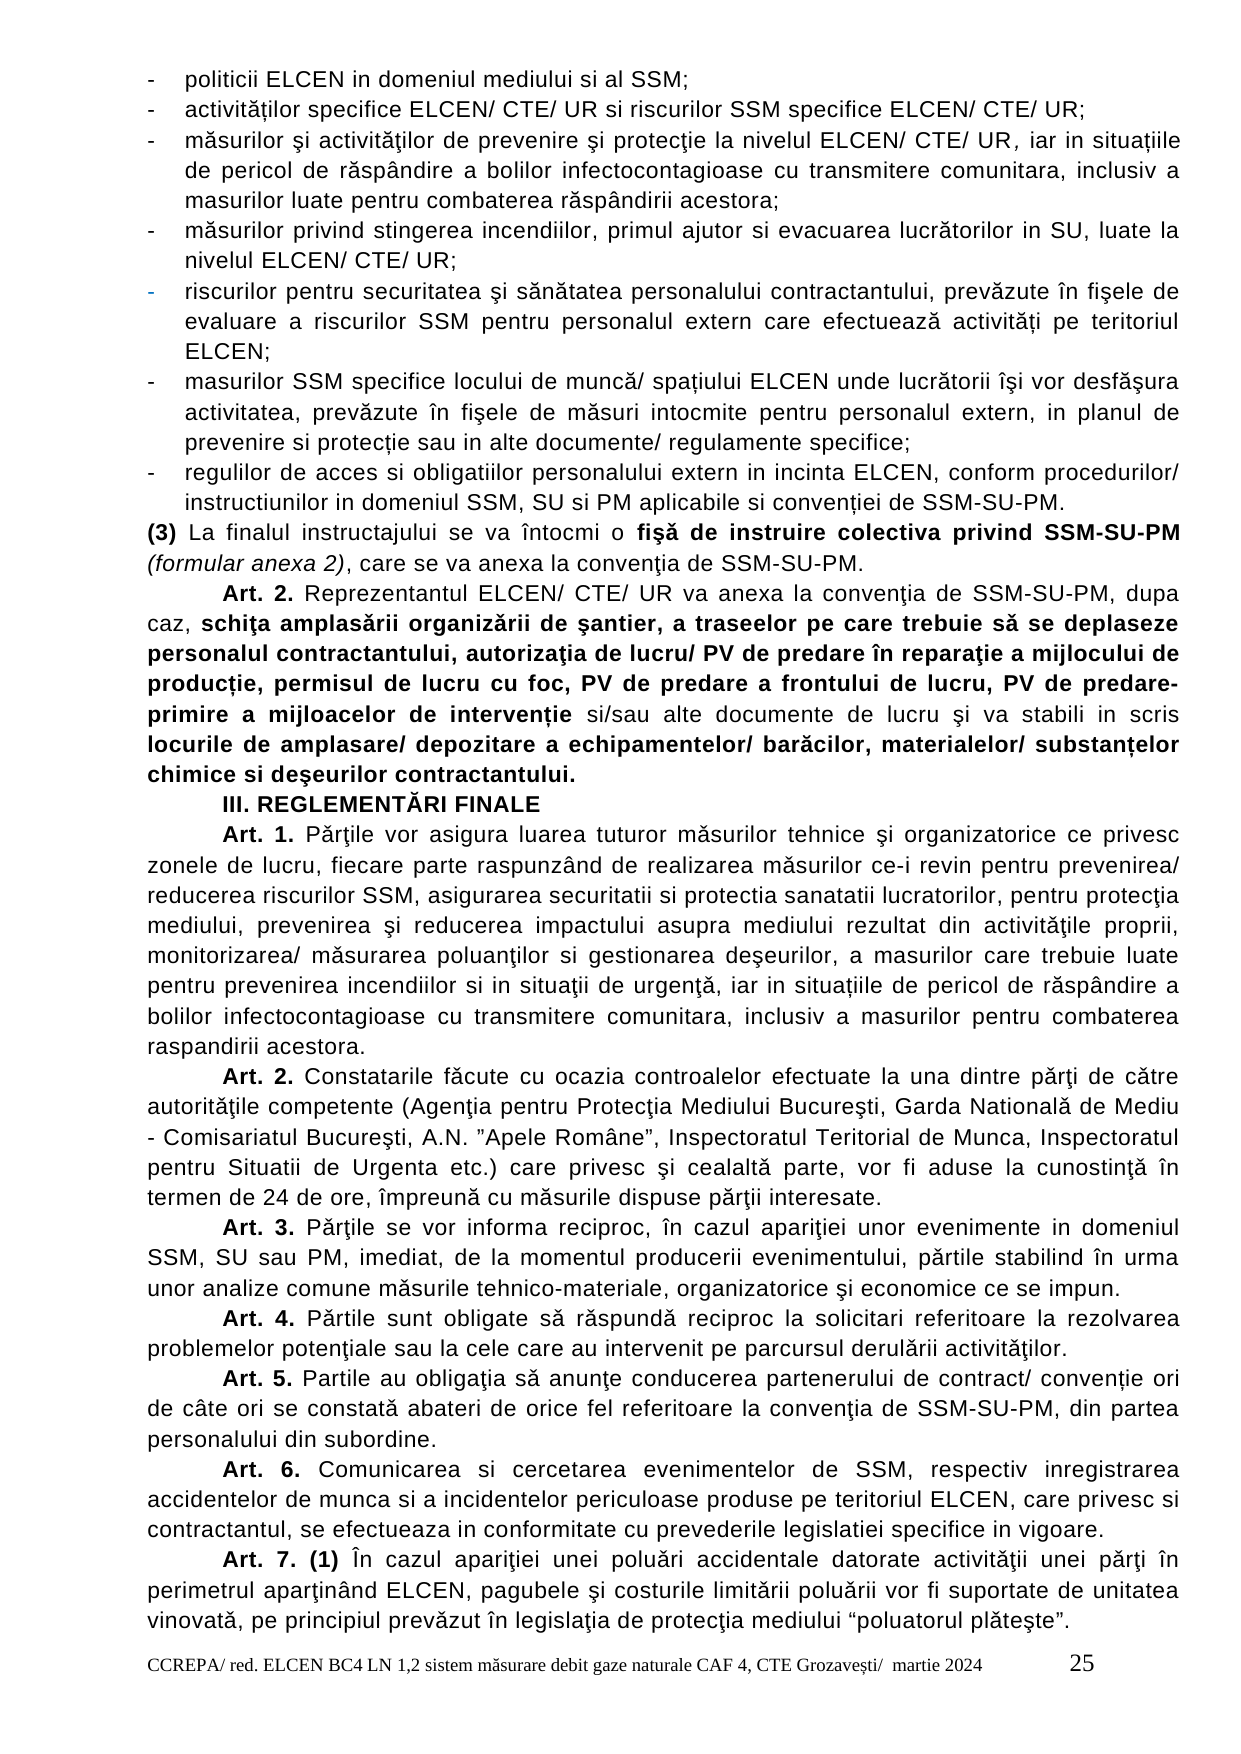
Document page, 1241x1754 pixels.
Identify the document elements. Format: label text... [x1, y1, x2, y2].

list politicii ELCEN in domeniul mediului si al SSM; [147, 66, 1181, 92]
text Art. 1. Pǎrţile vor asigura luarea tuturor mǎsurilor tehnice şi organizatorice ce privesc zonele de lucru, fiecare parte raspunzând de realizarea mǎsurilor ce-i revin pentru prevenirea/ reducerea riscurilor SSM, asigurarea securitatii si protectia sanatatii lucratorilor, pentru protecţia mediului, prevenirea şi reducerea impactului asupra mediului rezultat din activitǎţile proprii, monitorizarea/ mǎsurarea poluanţilor si gestionarea deşeurilor, a masurilor care trebuie luate pentru prevenirea incendiilor si in situaţii de urgenţǎ, iar in situațiile de pericol de răspândire a bolilor infectocontagioase cu transmitere comunitara, inclusiv a masurilor pentru combaterea raspandirii acestora. [147, 821, 1181, 1059]
list regulilor de acces si obligatiilor personalului extern in incinta ELCEN, conform procedurilor/ instructiunilor in domeniul SSM, SU si PM aplicabile si convenției de SSM-SU-PM. [147, 459, 1181, 515]
text III. REGLEMENTĂRI FINALE [147, 791, 1181, 817]
text Art. 6. Comunicarea si cercetarea evenimentelor de SSM, respectiv inregistrarea accidentelor de munca si a incidentelor periculoase produse pe teritoriul ELCEN, care privesc si contractantul, se efectueaza in conformitate cu prevederile legislatiei specifice in vigoare. [147, 1456, 1181, 1542]
text Art. 2. Reprezentantul ELCEN/ CTE/ UR va anexa la convenţia de SSM-SU-PM, dupa caz, schiţa amplasǎrii organizǎrii de şantier, a traseelor pe care trebuie sǎ se deplaseze personalul contractantului, autorizaţia de lucru/ PV de predare în reparaţie a mijlocului de producție, permisul de lucru cu foc, PV de predare a frontului de lucru, PV de predare-primire a mijloacelor de intervenție si/sau alte documente de lucru şi va stabili in scris locurile de amplasare/ depozitare a echipamentelor/ barăcilor, materialelor/ substanțelor chimice si deşeurilor contractantului. [147, 580, 1181, 787]
list măsurilor privind stingerea incendiilor, primul ajutor si evacuarea lucrătorilor in SU, luate la nivelul ELCEN/ CTE/ UR; [147, 217, 1181, 274]
list riscurilor pentru securitatea şi sănătatea personalului contractantului, prevăzute în fişele de evaluare a riscurilor SSM pentru personalul extern care efectuează activități pe teritoriul ELCEN; [147, 278, 1181, 364]
text Art. 3. Pǎrţile se vor informa reciproc, în cazul apariţiei unor evenimente in domeniul SSM, SU sau PM, imediat, de la momentul producerii evenimentului, pǎrtile stabilind în urma unor analize comune mǎsurile tehnico-materiale, organizatorice şi economice ce se impun. [147, 1214, 1181, 1301]
text Art. 7. (1) În cazul apariţiei unei poluǎri accidentale datorate activitǎţii unei pǎrţi în perimetrul aparţinând ELCEN, pagubele şi costurile limitǎrii poluǎrii vor fi suportate de unitatea vinovatǎ, pe principiul prevǎzut în legislaţia de protecţia mediului “poluatorul plǎteşte”. [147, 1546, 1181, 1633]
list măsurilor şi activităţilor de prevenire şi protecţie la nivelul ELCEN/ CTE/ UR, iar in situațiile de pericol de răspândire a bolilor infectocontagioase cu transmitere comunitara, inclusiv a masurilor luate pentru combaterea răspândirii acestora; [147, 127, 1181, 213]
list activităților specifice ELCEN/ CTE/ UR si riscurilor SSM specifice ELCEN/ CTE/ UR; [147, 96, 1181, 123]
text (3) La finalul instructajului se va întocmi o fişǎ de instruire colectiva privind SSM-SU-PM (formular anexa 2), care se va anexa la convenţia de SSM-SU-PM. [147, 519, 1181, 576]
text Art. 5. Partile au obligaţia sǎ anunţe conducerea partenerului de contract/ convenție ori de câte ori se constatǎ abateri de orice fel referitoare la convenţia de SSM-SU-PM, din partea personalului din subordine. [147, 1365, 1181, 1452]
list masurilor SSM specifice locului de muncă/ spațiului ELCEN unde lucrătorii îşi vor desfăşura activitatea, prevăzute în fişele de măsuri intocmite pentru personalul extern, in planul de prevenire si protecție sau in alte documente/ regulamente specifice; [147, 368, 1181, 455]
text Art. 4. Pǎrtile sunt obligate sǎ rǎspundǎ reciproc la solicitari referitoare la rezolvarea problemelor potenţiale sau la cele care au intervenit pe parcursul derulǎrii activitǎţilor. [147, 1305, 1181, 1361]
text Art. 2. Constatarile fǎcute cu ocazia controalelor efectuate la una dintre pǎrţi de cǎtre autoritǎţile competente (Agenţia pentru Protecţia Mediului Bucureşti, Garda Nationalǎ de Mediu - Comisariatul Bucureşti, A.N. ”Apele Române”, Inspectoratul Teritorial de Munca, Inspectoratul pentru Situatii de Urgenta etc.) care privesc şi cealaltǎ parte, vor fi aduse la cunostinţǎ în termen de 24 de ore, împreună cu măsurile dispuse părţii interesate. [147, 1063, 1181, 1210]
